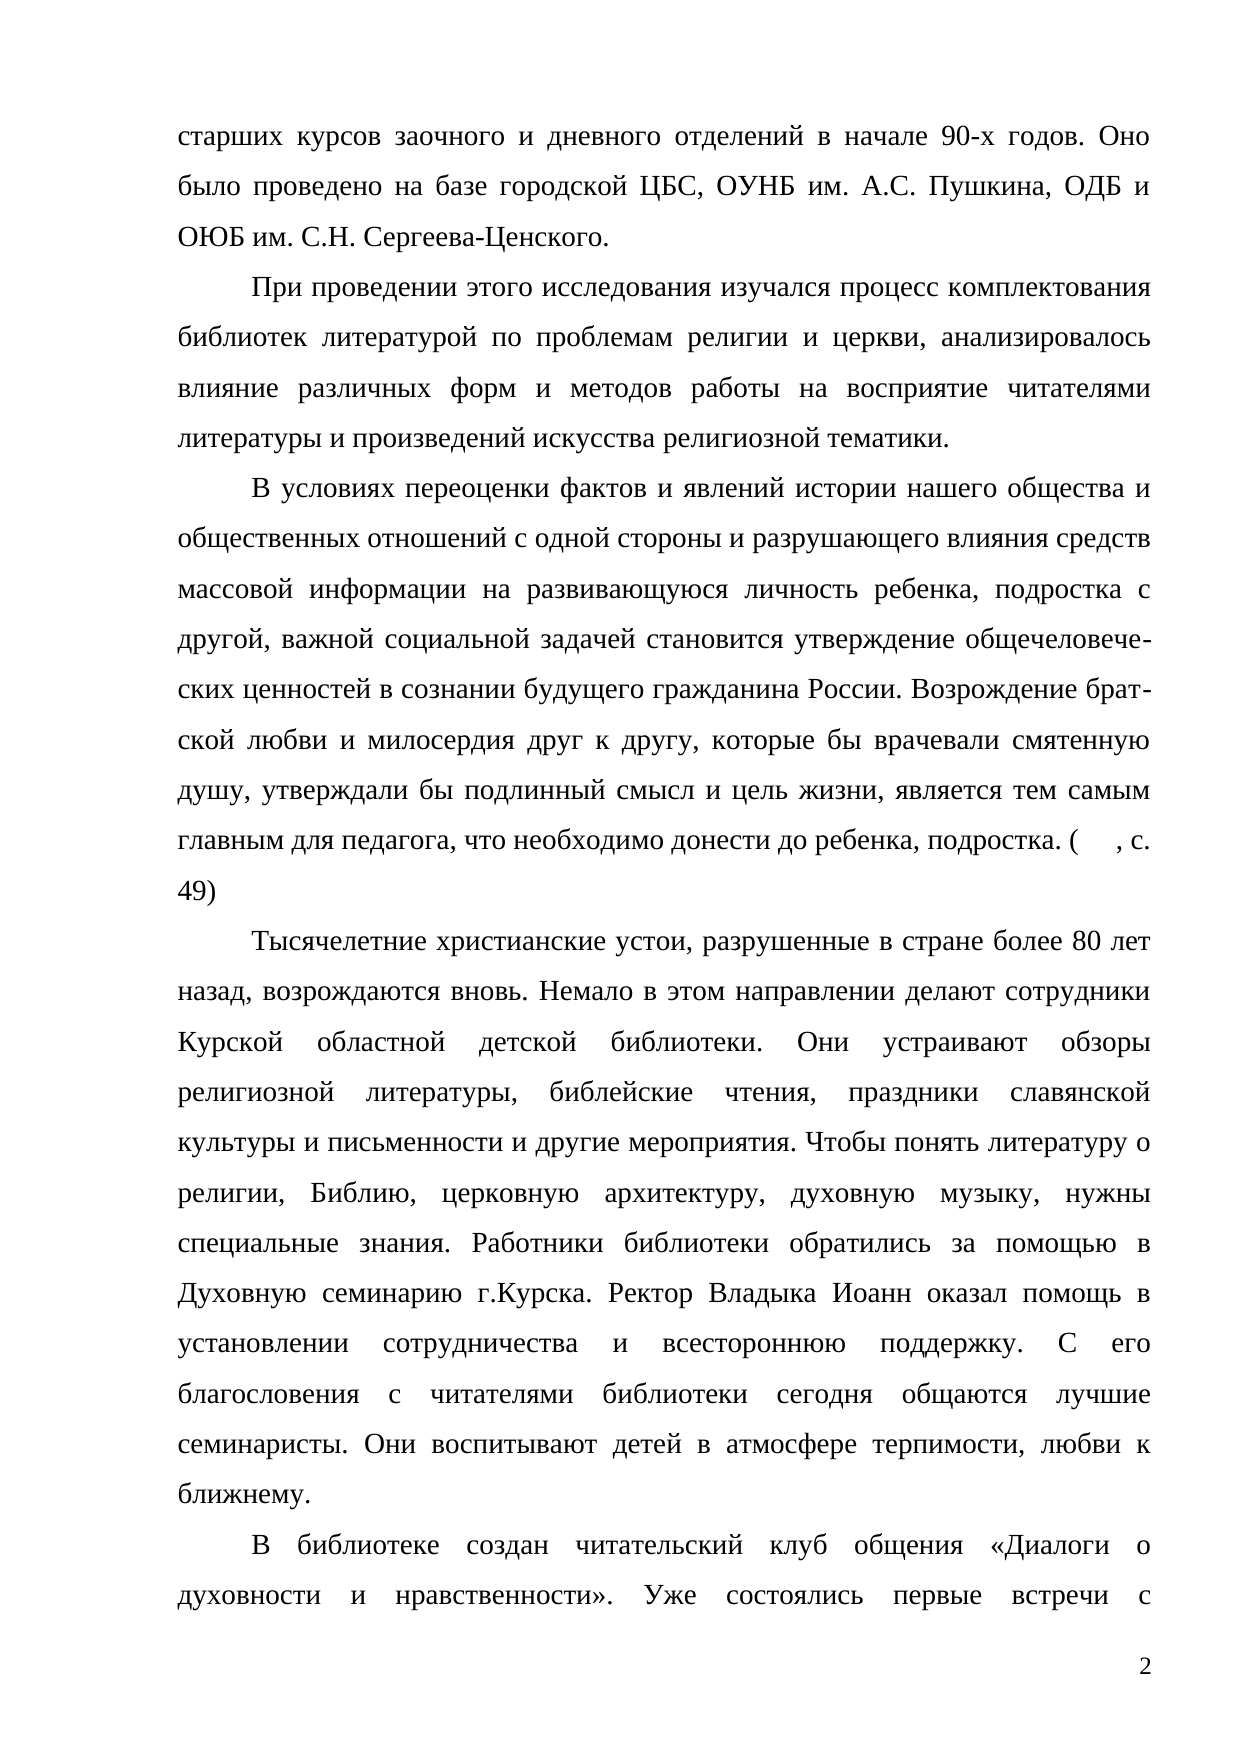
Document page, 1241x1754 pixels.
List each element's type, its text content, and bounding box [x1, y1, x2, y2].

text При проведении этого исследования изучался процесс комплектования библиотек литературой по проблемам религии и церкви, анализировалось влияние различных форм и методов работы на восприятие читателями литературы и произведений искусства религиозной тематики. [177, 269, 1152, 453]
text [177, 1527, 1152, 1611]
text B условиях переоценки фактов и явлений истории нашего общества и общественных отношений с одной стороны и разрушающего влияния средств массовой информации на развивающуюся личность ребенка, подростка с другой, важной социальной задачей становится утверждение общечеловеческих ценностей в сознании будущего гражданина России. Возрождение братской любви и милосердия друг к другу, которые бы врачевали смятенную душу, утверждали бы подлинный смысл и цель жизни, является тем самым главным для педагога, что необходимо донести до ребенка, подростка. ( , с. 49) [177, 470, 1152, 906]
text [177, 118, 1152, 252]
text Тысячелетние христианские устои, разрушенные в стране более 80 лет назад, возрождаются вновь. Немало в этом направлении делают сотрудники Курской областной детской библиотеки. Они устраивают обзоры религиозной литературы, библейские чтения, праздники славянской культуры и письменности и другие мероприятия. Чтобы понять литературу о религии, Библию, церковную архитектуру, духовную музыку, нужны специальные знания. Работники библиотеки обратились за помощью в Духовную семинарию г.Курска. Ректор Владыка Иоанн оказал помощь в установлении сотрудничества и всестороннюю поддержку. С его благословения с читателями библиотеки сегодня общаются лучшие семинаристы. Они воспитывают детей в атмосфере терпимости, любви к ближнему. [177, 923, 1152, 1510]
